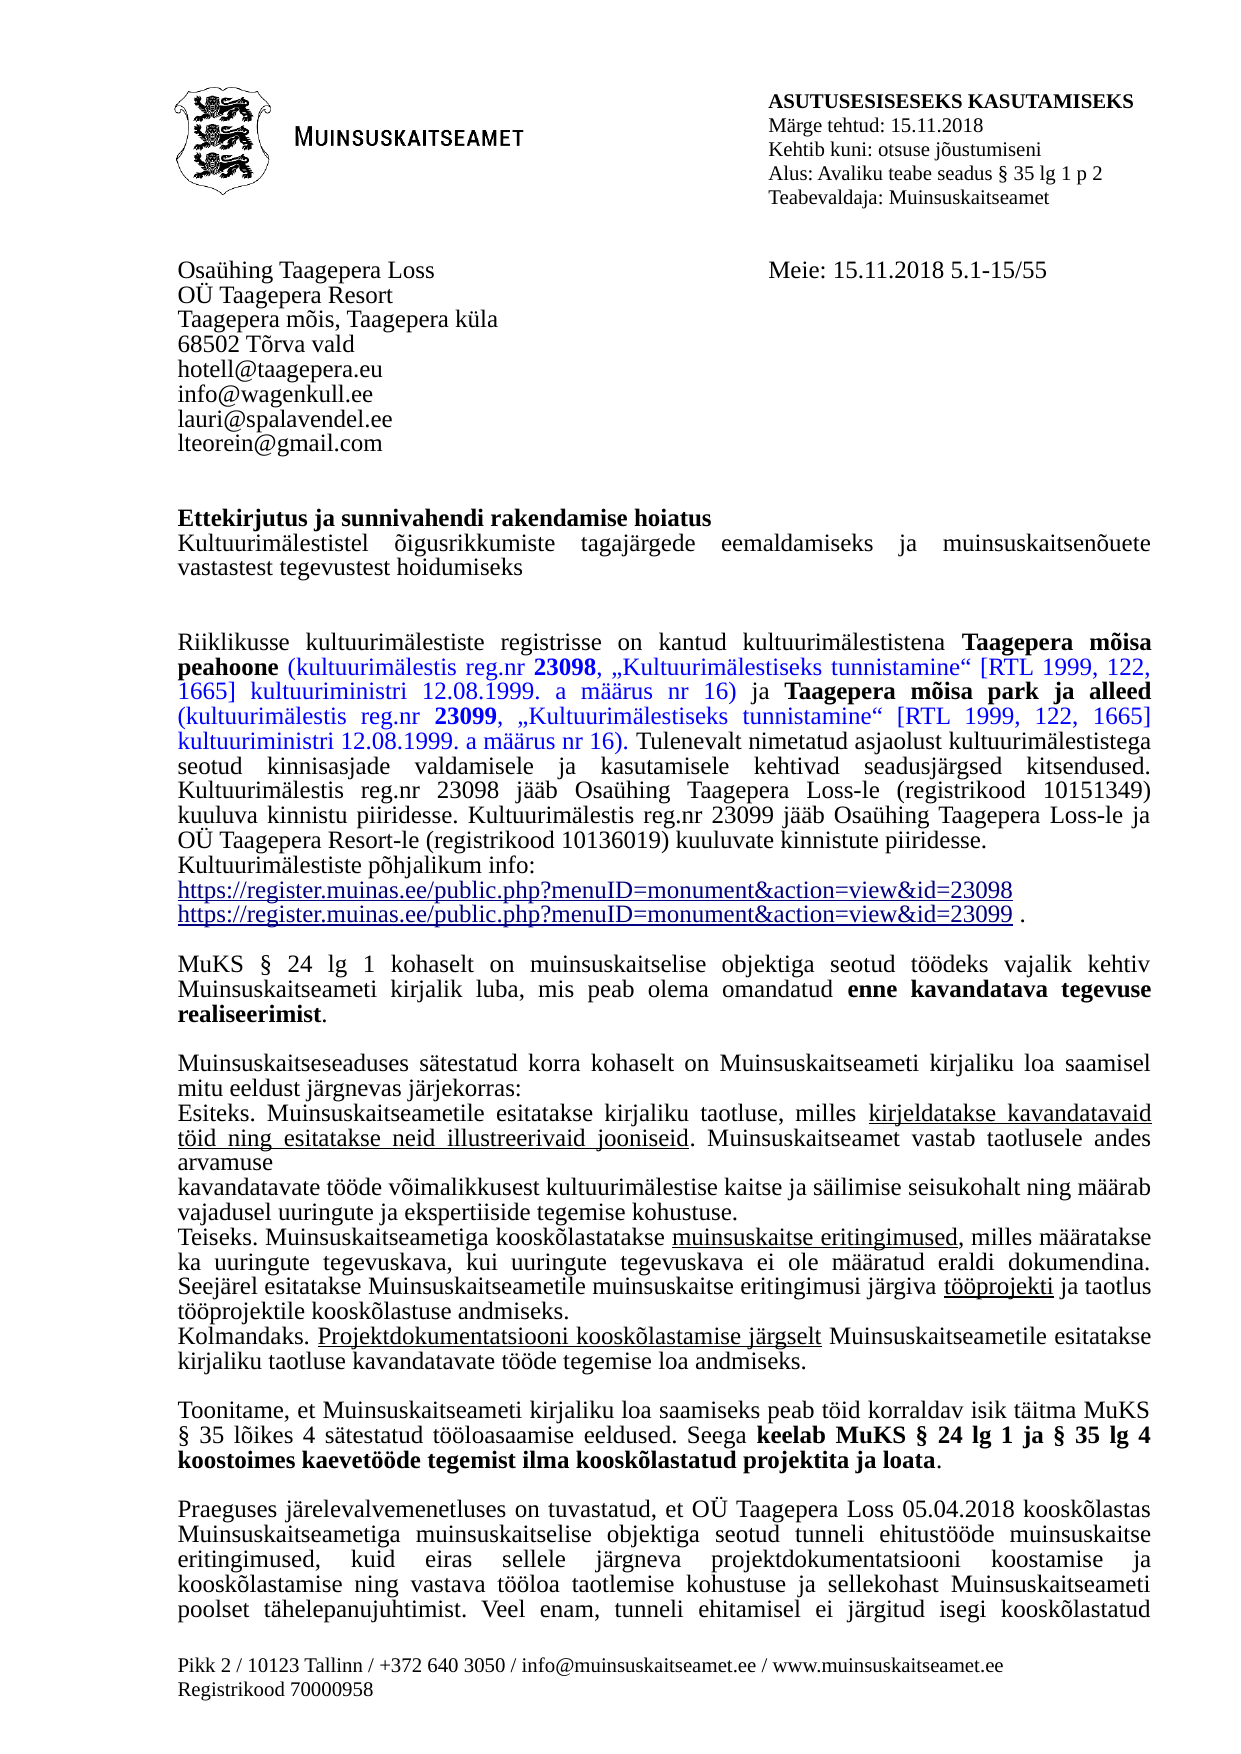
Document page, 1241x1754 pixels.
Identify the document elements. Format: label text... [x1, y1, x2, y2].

text Kolmandaks. Projektdokumentatsiooni kooskõlastamise järgselt Muinsuskaitseametile esitatakse kirjaliku taotluse kavandatavate tööde tegemise loa andmiseks. [177, 1324, 1152, 1374]
text Muinsuskaitseseaduses sätestatud korra kohaselt on Muinsuskaitseameti kirjaliku loa saamisel mitu eeldust järgnevas järjekorras: [177, 1052, 1152, 1101]
text Teabevaldaja: Muinsuskaitseamet [768, 185, 1152, 209]
text Teiseks. Muinsuskaitseametiga kooskõlastatakse muinsuskaitse eritingimused, milles määratakse ka uuringute tegevuskava, kui uuringute tegevuskava ei ole määratud eraldi dokumendina. Seejärel esitatakse Muinsuskaitseametile muinsuskaitse eritingimusi järgiva tööprojekti ja taotlus tööprojektile kooskõlastuse andmiseks. [177, 1225, 1152, 1324]
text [177, 1498, 1152, 1622]
picture [150, 62, 633, 220]
text Kultuurimälestistel õigusrikkumiste tagajärgede eemaldamiseks ja muinsuskaitsenõuete vastastest tegevustest hoidumiseks [177, 531, 1152, 581]
text https://register.muinas.ee/public.php?menuID=monument&action=view&id=23098 [177, 878, 1152, 903]
text kavandatavate tööde võimalikkusest kultuurimälestise kaitse ja säilimise seisukohalt ning määrab vajadusel uuringute ja ekspertiiside tegemise kohustuse. [177, 1176, 1152, 1225]
text Kultuurimälestiste põhjalikum info: [177, 853, 1152, 878]
text Riiklikusse kultuurimälestiste registrisse on kantud kultuurimälestistena Taagepera mõisa peahoone (kultuurimälestis reg.nr 23098, „Kultuurimälestiseks tunnistamine“ [RTL 1999, 122, 1665] kultuuriministri 12.08.1999. a määrus nr 16) ja Taagepera mõisa park ja alleed (kultuurimälestis reg.nr 23099, „Kultuurimälestiseks tunnistamine“ [RTL 1999, 122, 1665] kultuuriministri 12.08.1999. a määrus nr 16). Tulenevalt nimetatud asjaolust kultuurimälestistega seotud kinnisasjade valdamisele ja kasutamisele kehtivad seadusjärgsed kitsendused. Kultuurimälestis reg.nr 23098 jääb Osaühing Taagepera Loss-le (registrikood 10151349) kuuluva kinnistu piiridesse. Kultuurimälestis reg.nr 23099 jääb Osaühing Taagepera Loss-le ja OÜ Taagepera Resort-le (registrikood 10136019) kuuluvate kinnistute piiridesse. [177, 630, 1152, 853]
text hotell@taagepera.eu [177, 358, 1152, 382]
text https://register.muinas.ee/public.php?menuID=monument&action=view&id=23099 . [177, 903, 1152, 928]
text lauri@spalavendel.ee [177, 407, 1152, 432]
text info@wagenkull.ee [177, 382, 1152, 407]
text Kehtib kuni: otsuse jõustumiseni [768, 137, 1152, 161]
text 68502 Tõrva vald [177, 333, 1152, 358]
text lteorein@gmail.com [177, 432, 1152, 457]
text Esiteks. Muinsuskaitseametile esitatakse kirjaliku taotluse, milles kirjeldatakse kavandatavaid töid ning esitatakse neid illustreerivaid jooniseid. Muinsuskaitseamet vastab taotlusele andes arvamuse [177, 1101, 1152, 1176]
text ASUTUSESISESEKS KASUTAMISEKS [768, 89, 1152, 113]
text Toonitame, et Muinsuskaitseameti kirjaliku loa saamiseks peab töid korraldav isik täitma MuKS § 35 lõikes 4 sätestatud tööloasaamise eeldused. Seega keelab MuKS § 24 lg 1 ja § 35 lg 4 koostoimes kaevetööde tegemist ilma kooskõlastatud projektita ja loata. [177, 1399, 1152, 1473]
text OÜ Taagepera Resort [177, 283, 1152, 308]
text Alus: Avaliku teabe seadus § 35 lg 1 p 2 [768, 161, 1152, 185]
text Osaühing Taagepera Loss Meie: 15.11.2018 5.1-15/55 [177, 258, 1152, 283]
text Ettekirjutus ja sunnivahendi rakendamise hoiatus [177, 506, 1152, 531]
text MuKS § 24 lg 1 kohaselt on muinsuskaitselise objektiga seotud töödeks vajalik kehtiv Muinsuskaitseameti kirjalik luba, mis peab olema omandatud enne kavandatava tegevuse realiseerimist. [177, 953, 1152, 1027]
text Taagepera mõis, Taagepera küla [177, 308, 1152, 333]
text Märge tehtud: 15.11.2018 [768, 113, 1152, 137]
